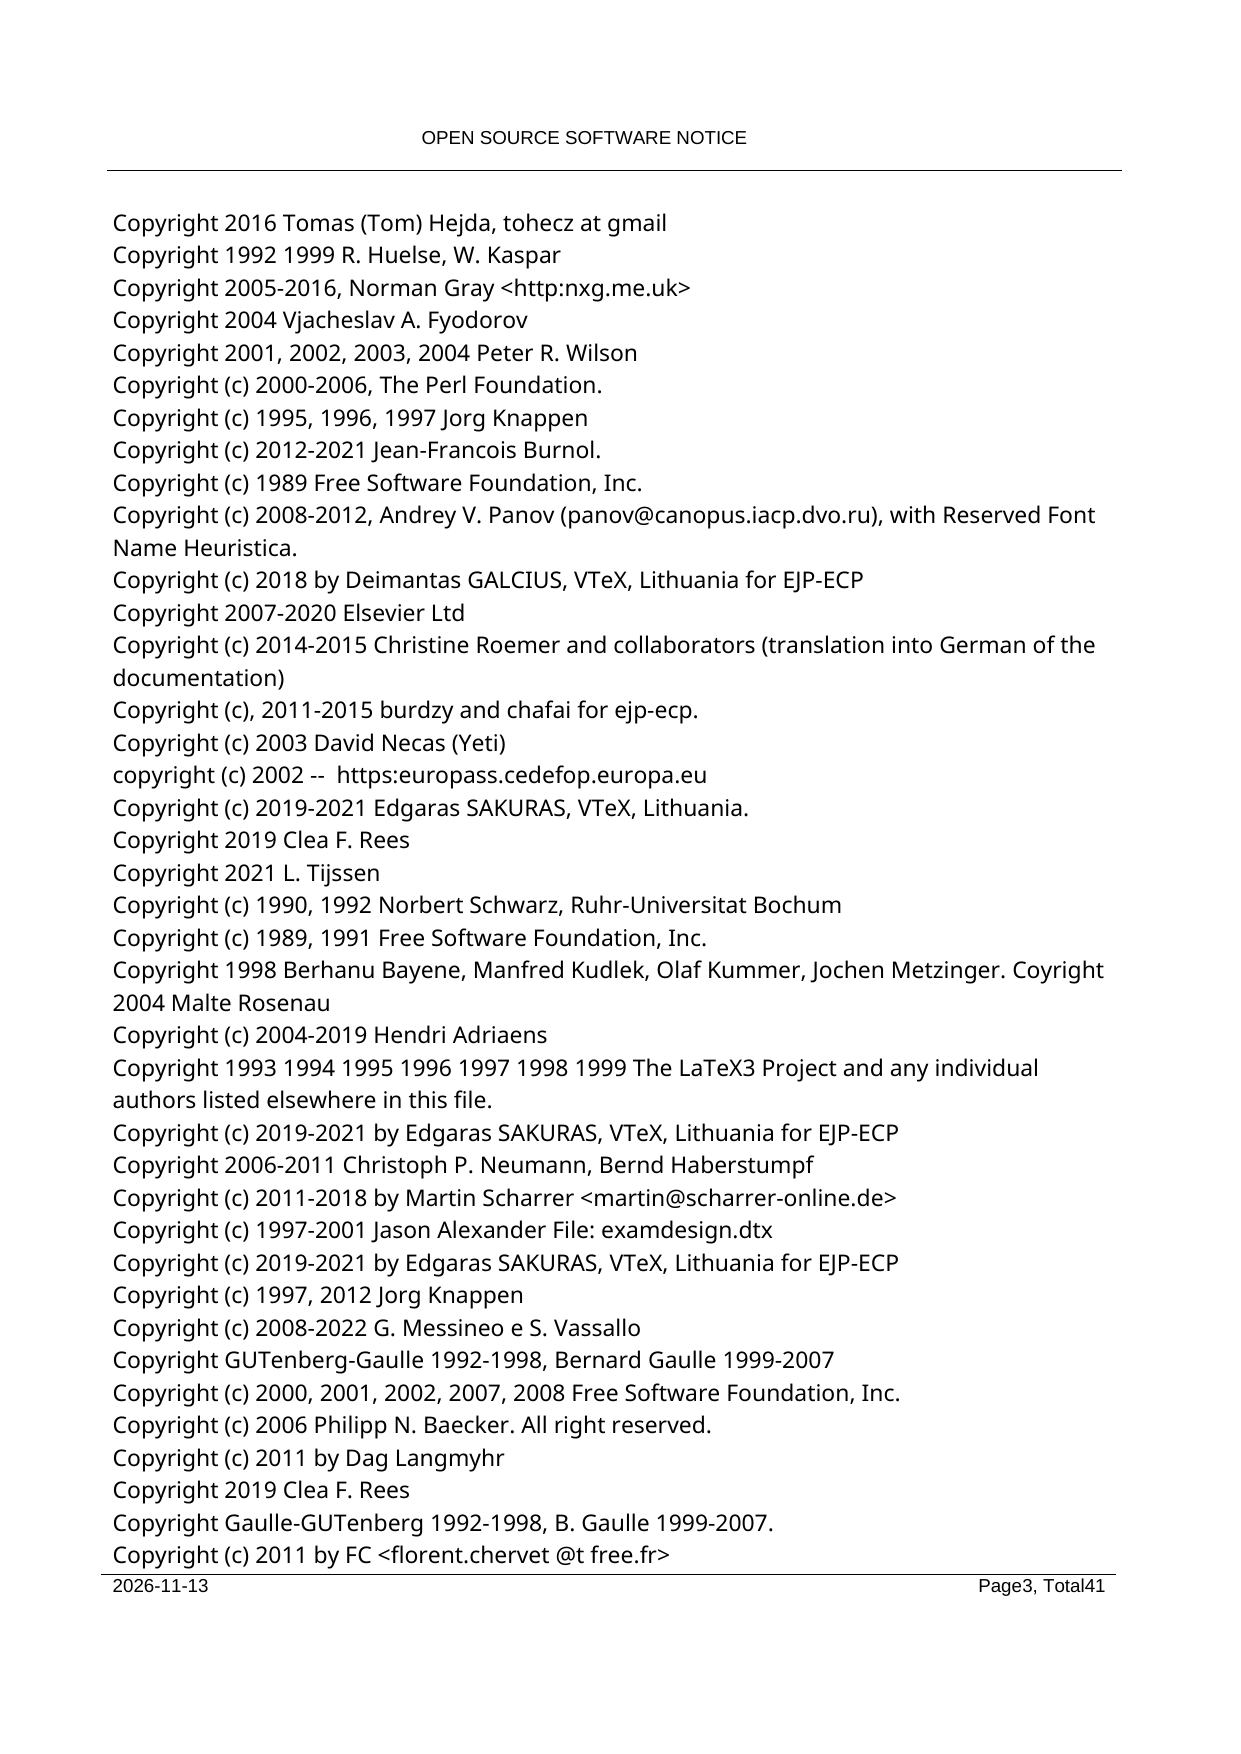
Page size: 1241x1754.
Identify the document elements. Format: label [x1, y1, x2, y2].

text [112, 206, 1128, 1571]
